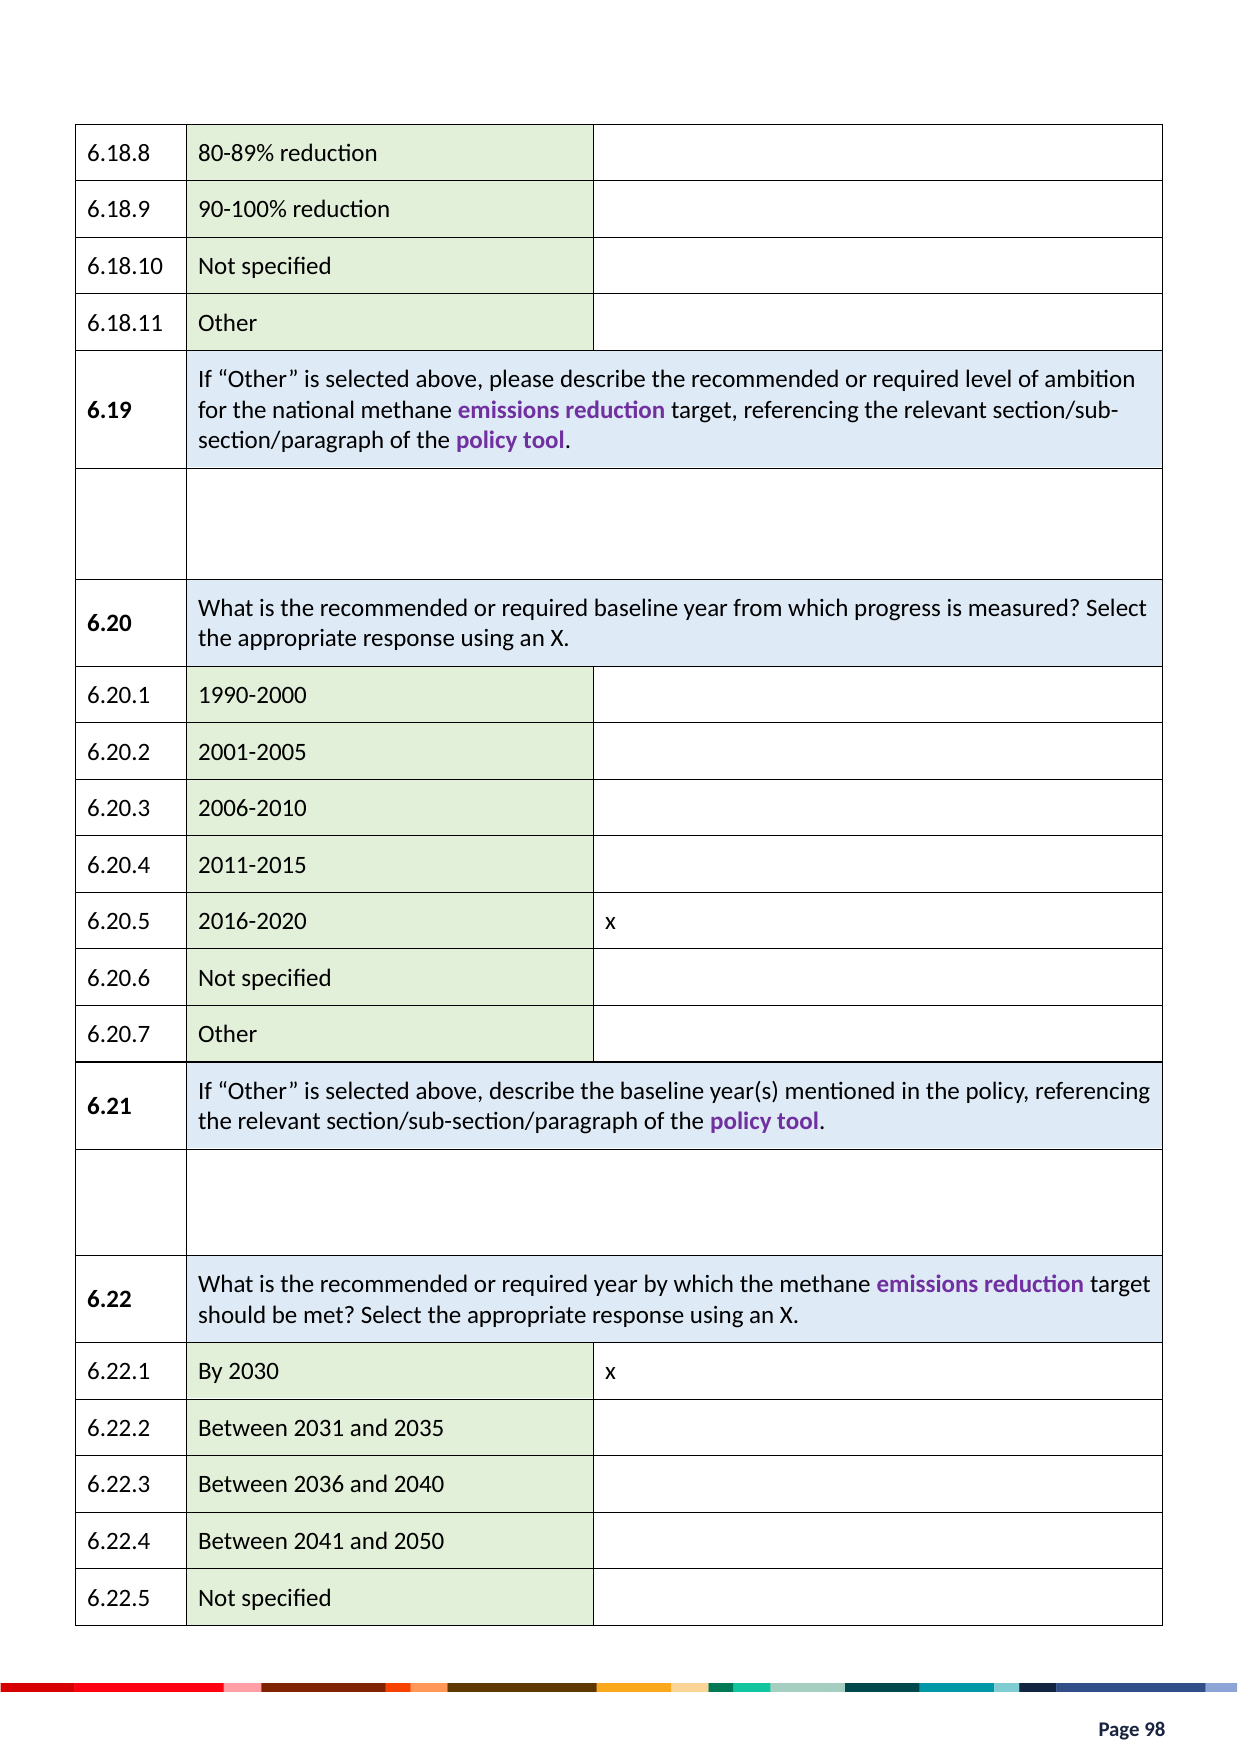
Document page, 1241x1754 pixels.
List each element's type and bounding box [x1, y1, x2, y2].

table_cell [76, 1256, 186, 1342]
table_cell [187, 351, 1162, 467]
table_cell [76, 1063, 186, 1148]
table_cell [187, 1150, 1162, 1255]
picture [0, 1683, 1236, 1692]
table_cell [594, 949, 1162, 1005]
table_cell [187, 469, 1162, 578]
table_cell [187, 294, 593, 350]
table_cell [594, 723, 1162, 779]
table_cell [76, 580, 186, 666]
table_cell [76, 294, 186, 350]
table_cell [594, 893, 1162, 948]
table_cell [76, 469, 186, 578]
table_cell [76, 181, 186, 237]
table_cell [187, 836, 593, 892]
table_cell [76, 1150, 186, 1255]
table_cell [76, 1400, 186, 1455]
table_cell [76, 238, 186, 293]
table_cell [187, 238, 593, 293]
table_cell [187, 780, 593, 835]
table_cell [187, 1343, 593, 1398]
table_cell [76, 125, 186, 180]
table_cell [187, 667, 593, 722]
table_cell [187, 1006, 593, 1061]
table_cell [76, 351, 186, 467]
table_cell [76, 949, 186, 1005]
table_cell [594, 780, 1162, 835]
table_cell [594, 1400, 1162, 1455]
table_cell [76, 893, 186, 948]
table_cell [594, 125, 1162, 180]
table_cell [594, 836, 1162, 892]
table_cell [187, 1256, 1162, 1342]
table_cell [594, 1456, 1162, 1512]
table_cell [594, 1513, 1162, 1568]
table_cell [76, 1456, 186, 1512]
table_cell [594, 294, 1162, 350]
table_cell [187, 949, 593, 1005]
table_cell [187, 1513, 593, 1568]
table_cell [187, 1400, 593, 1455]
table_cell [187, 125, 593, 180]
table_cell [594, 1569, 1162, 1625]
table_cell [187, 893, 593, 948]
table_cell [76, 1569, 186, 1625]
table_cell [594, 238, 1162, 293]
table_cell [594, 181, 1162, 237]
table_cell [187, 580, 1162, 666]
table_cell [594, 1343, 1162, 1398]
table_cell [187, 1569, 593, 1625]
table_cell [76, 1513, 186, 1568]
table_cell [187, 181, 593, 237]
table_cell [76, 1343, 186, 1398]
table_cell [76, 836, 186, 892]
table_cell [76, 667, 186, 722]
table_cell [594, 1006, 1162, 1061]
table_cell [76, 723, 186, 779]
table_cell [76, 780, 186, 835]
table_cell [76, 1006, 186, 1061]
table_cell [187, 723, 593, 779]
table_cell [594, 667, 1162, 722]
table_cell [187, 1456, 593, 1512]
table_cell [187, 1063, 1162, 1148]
